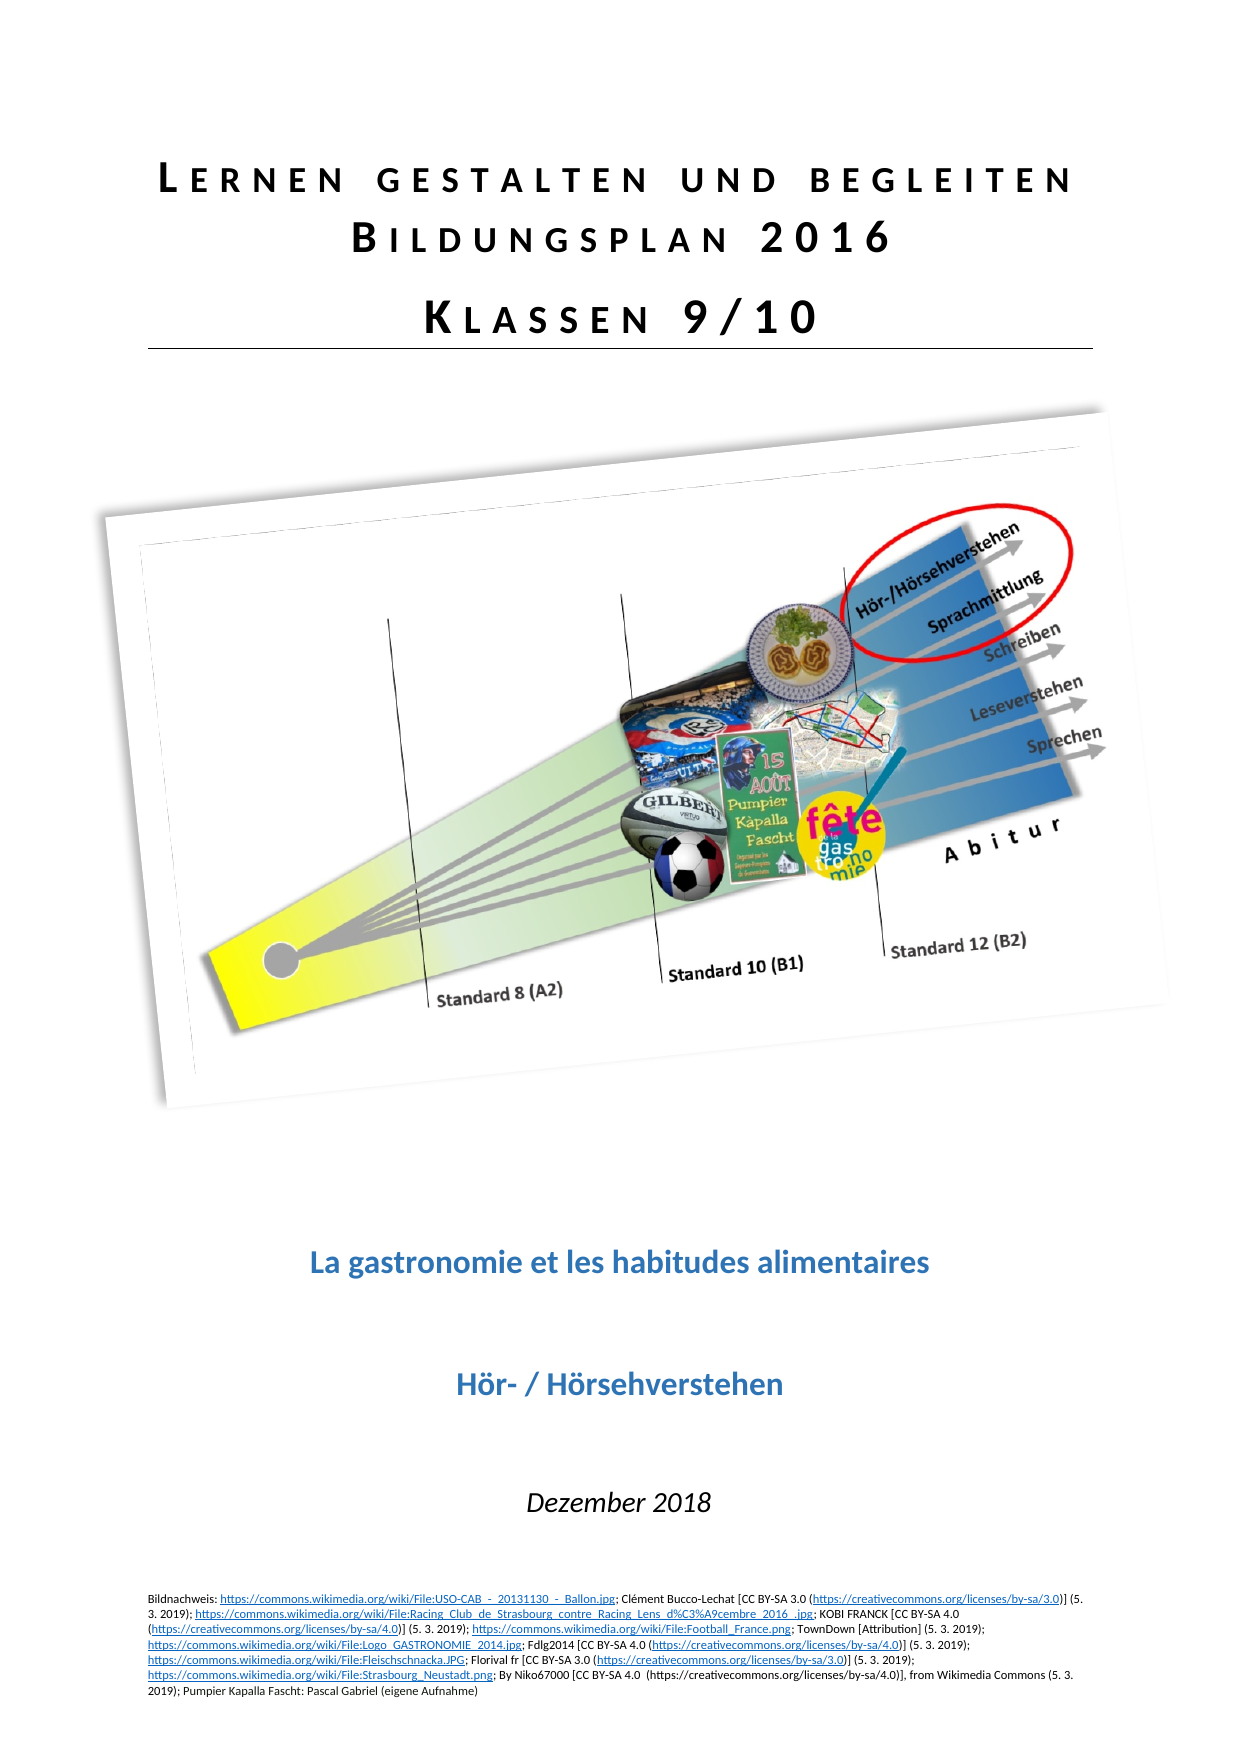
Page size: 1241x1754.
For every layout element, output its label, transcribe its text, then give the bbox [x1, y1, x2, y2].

picture [141, 447, 1134, 1073]
text Klassen 9/10 [148, 285, 1093, 348]
text La gastronomie et les habitudes alimentaires [148, 1241, 1093, 1282]
text Hör- / Hörsehverstehen [148, 1362, 1093, 1403]
text Dezember 2018 [148, 1484, 1093, 1519]
text Lernen gestalten und begleiten Bildungsplan 2016 [148, 148, 1093, 264]
